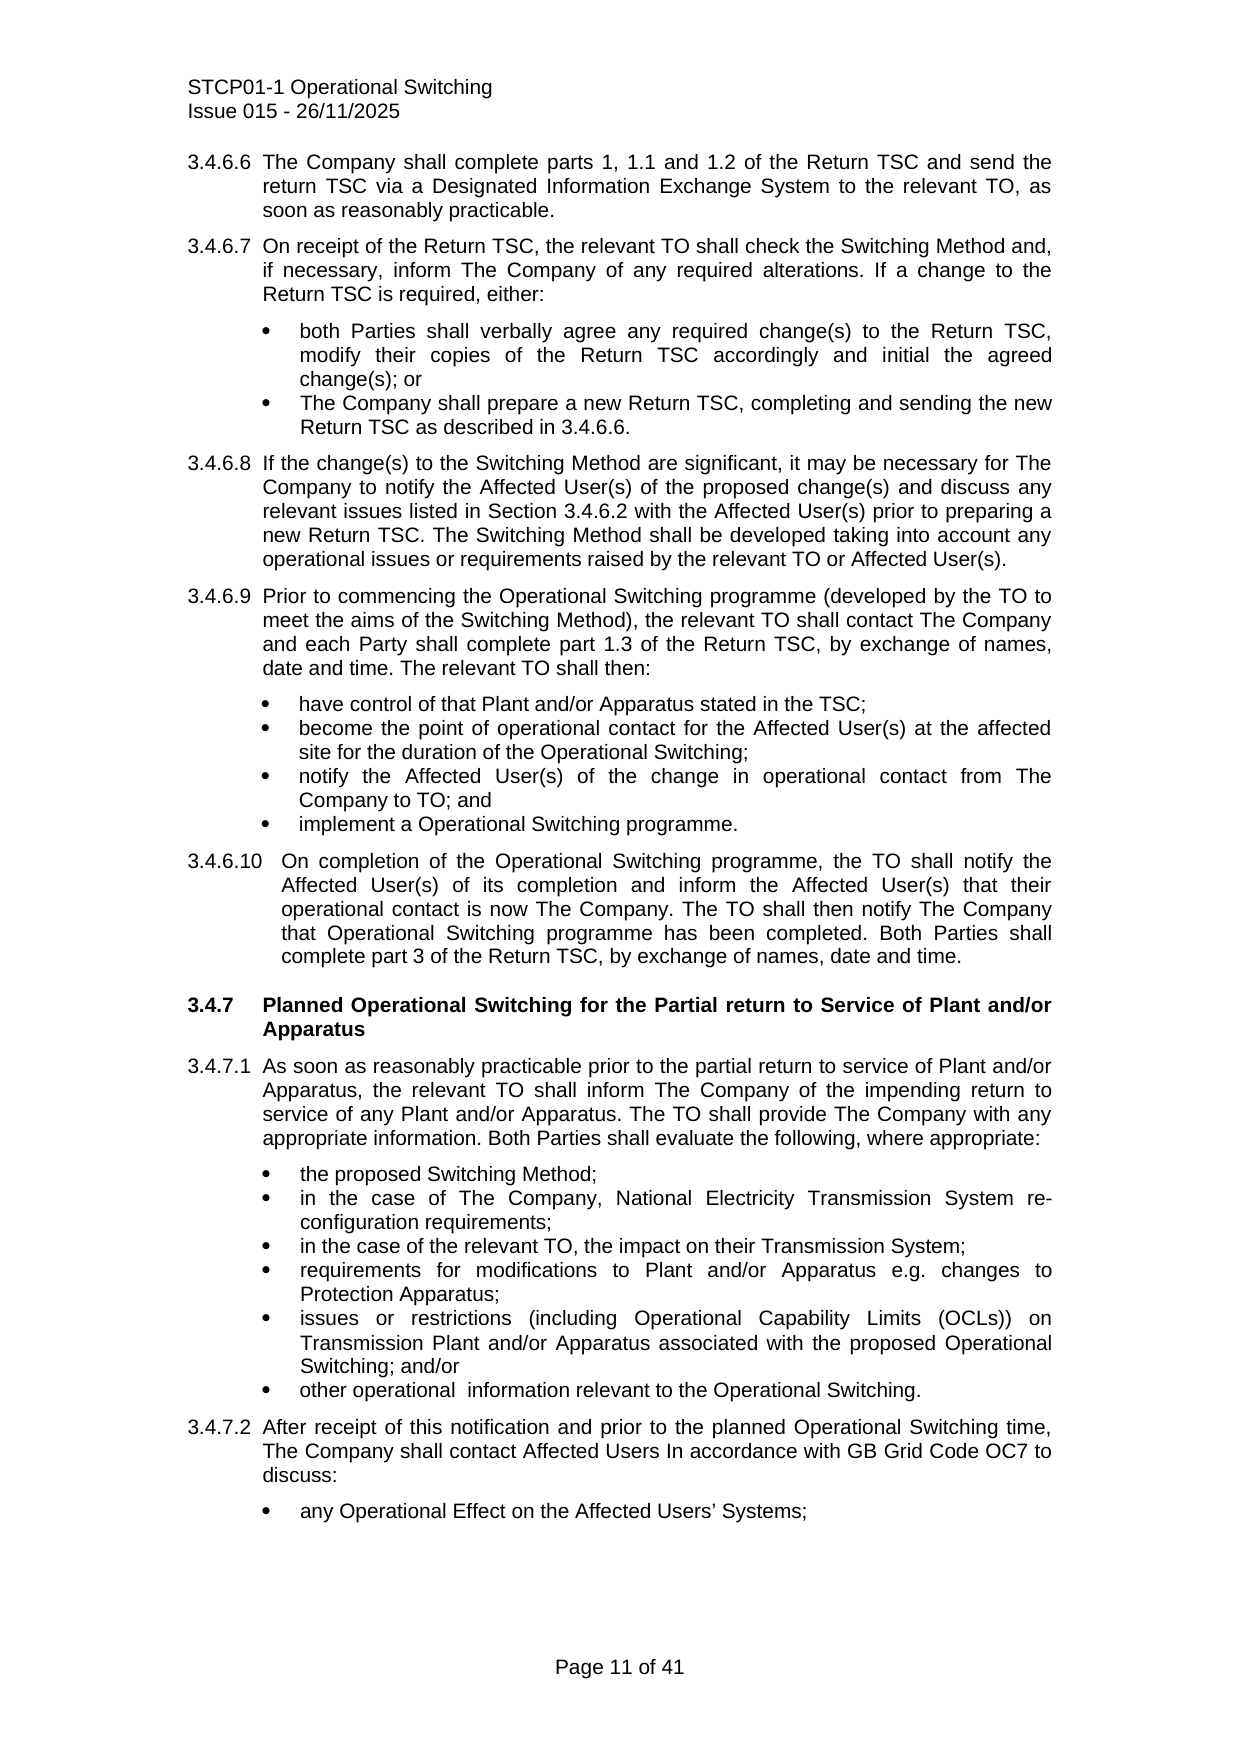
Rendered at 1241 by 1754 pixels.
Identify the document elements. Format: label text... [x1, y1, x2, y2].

list requirements for modifications to Plant and/or Apparatus e.g. changes to Protection Apparatus; [262, 1258, 1053, 1306]
subtitle 3.4.7.1 As soon as reasonably practicable prior to the partial return to service of Plant and/or Apparatus, the relevant TO shall inform The Company of the impending return to service of any Plant and/or Apparatus. The TO shall provide The Company with any appropriate information. Both Parties shall evaluate the following, where appropriate: [187, 1054, 1053, 1149]
subtitle 3.4.6.9 Prior to commencing the Operational Switching programme (developed by the TO to meet the aims of the Switching Method), the relevant TO shall contact The Company and each Party shall complete part 1.3 of the Return TSC, by exchange of names, date and time. The relevant TO shall then: [187, 583, 1053, 679]
subtitle become the point of operational contact for the Affected User(s) at the affected site for the duration of the Operational Switching; [262, 716, 1053, 764]
subtitle 3.4.6.8 If the change(s) to the Switching Method are significant, it may be necessary for The Company to notify the Affected User(s) of the proposed change(s) and discuss any relevant issues listed in Section 3.4.6.2 with the Affected User(s) prior to preparing a new Return TSC. The Switching Method shall be developed taking into account any operational issues or requirements raised by the relevant TO or Affected User(s). [187, 451, 1053, 571]
subtitle 3.4.7 Planned Operational Switching for the Partial return to Service of Plant and/or Apparatus [187, 993, 1053, 1041]
subtitle in the case of The Company, National Electricity Transmission System re-configuration requirements; [262, 1186, 1053, 1234]
list issues or restrictions (including Operational Capability Limits (OCLs)) on Transmission Plant and/or Apparatus associated with the proposed Operational Switching; and/or [262, 1306, 1053, 1378]
list in the case of the relevant TO, the impact on their Transmission System; [262, 1234, 1053, 1258]
subtitle 3.4.7.2 After receipt of this notification and prior to the planned Operational Switching time, The Company shall contact Affected Users In accordance with GB Grid Code OC7 to discuss: [187, 1415, 1053, 1487]
subtitle 3.4.6.10 On completion of the Operational Switching programme, the TO shall notify the Affected User(s) of its completion and inform the Affected User(s) that their operational contact is now The Company. The TO shall then notify The Company that Operational Switching programme has been completed. Both Parties shall complete part 3 of the Return TSC, by exchange of names, date and time. [187, 848, 1053, 968]
subtitle implement a Operational Switching programme. [262, 812, 1053, 836]
subtitle have control of that Plant and/or Apparatus stated in the TSC; [262, 692, 1053, 716]
list the proposed Switching Method; [262, 1162, 1053, 1186]
subtitle 3.4.6.7 On receipt of the Return TSC, the relevant TO shall check the Switching Method and, if necessary, inform The Company of any required alterations. If a change to the Return TSC is required, either: [187, 234, 1053, 306]
subtitle 3.4.6.6 The Company shall complete parts 1, 1.1 and 1.2 of the Return TSC and send the return TSC via a Designated Information Exchange System to the relevant TO, as soon as reasonably practicable. [187, 150, 1053, 222]
subtitle both Parties shall verbally agree any required change(s) to the Return TSC, modify their copies of the Return TSC accordingly and initial the agreed change(s); or [262, 319, 1053, 391]
subtitle The Company shall prepare a new Return TSC, completing and sending the new Return TSC as described in 3.4.6.6. [262, 391, 1053, 439]
subtitle notify the Affected User(s) of the change in operational contact from The Company to TO; and [262, 764, 1053, 812]
list any Operational Effect on the Affected Users’ Systems; [262, 1499, 1053, 1523]
list other operational information relevant to the Operational Switching. [262, 1378, 1053, 1402]
